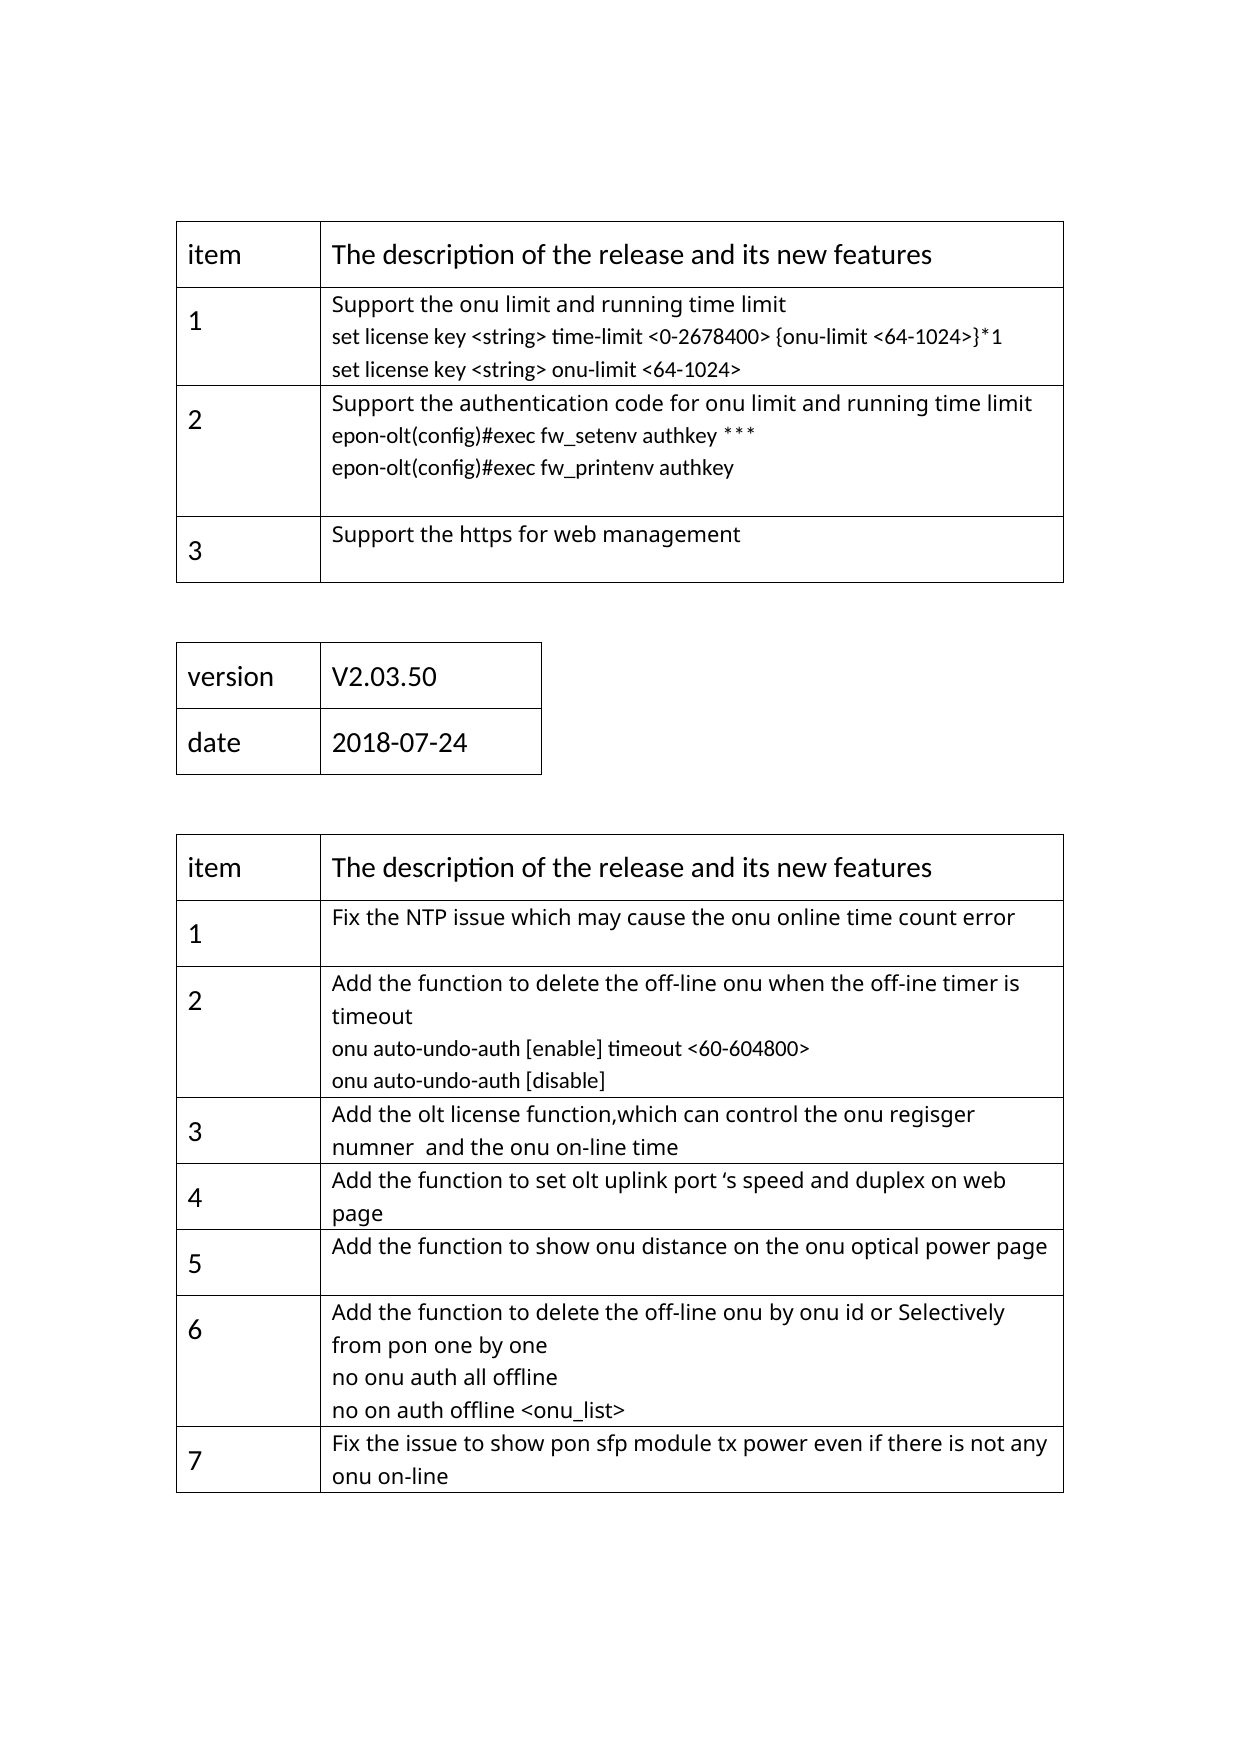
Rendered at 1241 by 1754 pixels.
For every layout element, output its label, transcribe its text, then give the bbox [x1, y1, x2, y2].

table_cell Fix the issue to show pon sfp module tx power even if there is not any onu on-line [321, 1427, 1063, 1492]
table_cell Support the onu limit and running time limit set license key <string> time-limit <0-2678400> {onu-limit <64-1024>}*1 set license key <string> onu-limit <64-1024> [321, 288, 1063, 385]
table_cell Support the https for web management [321, 517, 1063, 582]
table_cell 2 [177, 967, 320, 1097]
table_header item [177, 835, 320, 900]
table_cell 4 [177, 1164, 320, 1229]
table_cell Add the function to set olt uplink port ‘s speed and duplex on web page [321, 1164, 1063, 1229]
table_cell 7 [177, 1427, 320, 1492]
table_cell Add the function to show onu distance on the onu optical power page [321, 1230, 1063, 1295]
table_cell 5 [177, 1230, 320, 1295]
table_cell 1 [177, 901, 320, 966]
table_cell 3 [177, 1098, 320, 1163]
table_cell Add the function to delete the off-line onu by onu id or Selectively from pon one by one no onu auth all offline no on auth offline <onu_list> [321, 1296, 1063, 1426]
table_cell 2018-07-24 [321, 709, 541, 774]
table_header version [177, 643, 320, 708]
table_cell 1 [177, 288, 320, 385]
table_cell 3 [177, 517, 320, 582]
table_cell Support the authentication code for onu limit and running time limit epon-olt(config)#exec fw_setenv authkey *** epon-olt(config)#exec fw_printenv authkey [321, 386, 1063, 516]
table_cell 6 [177, 1296, 320, 1426]
table_header item [177, 222, 320, 287]
table_header The description of the release and its new features [321, 835, 1063, 900]
table_header V2.03.50 [321, 643, 541, 708]
table_header The description of the release and its new features [321, 222, 1063, 287]
table_cell date [177, 709, 320, 774]
table_cell Add the olt license function,which can control the onu regisger numner and the onu on-line time [321, 1098, 1063, 1163]
table_cell Fix the NTP issue which may cause the onu online time count error [321, 901, 1063, 966]
table_cell Add the function to delete the off-line onu when the off-ine timer is timeout onu auto-undo-auth [enable] timeout <60-604800> onu auto-undo-auth [disable] [321, 967, 1063, 1097]
table_cell 2 [177, 386, 320, 516]
